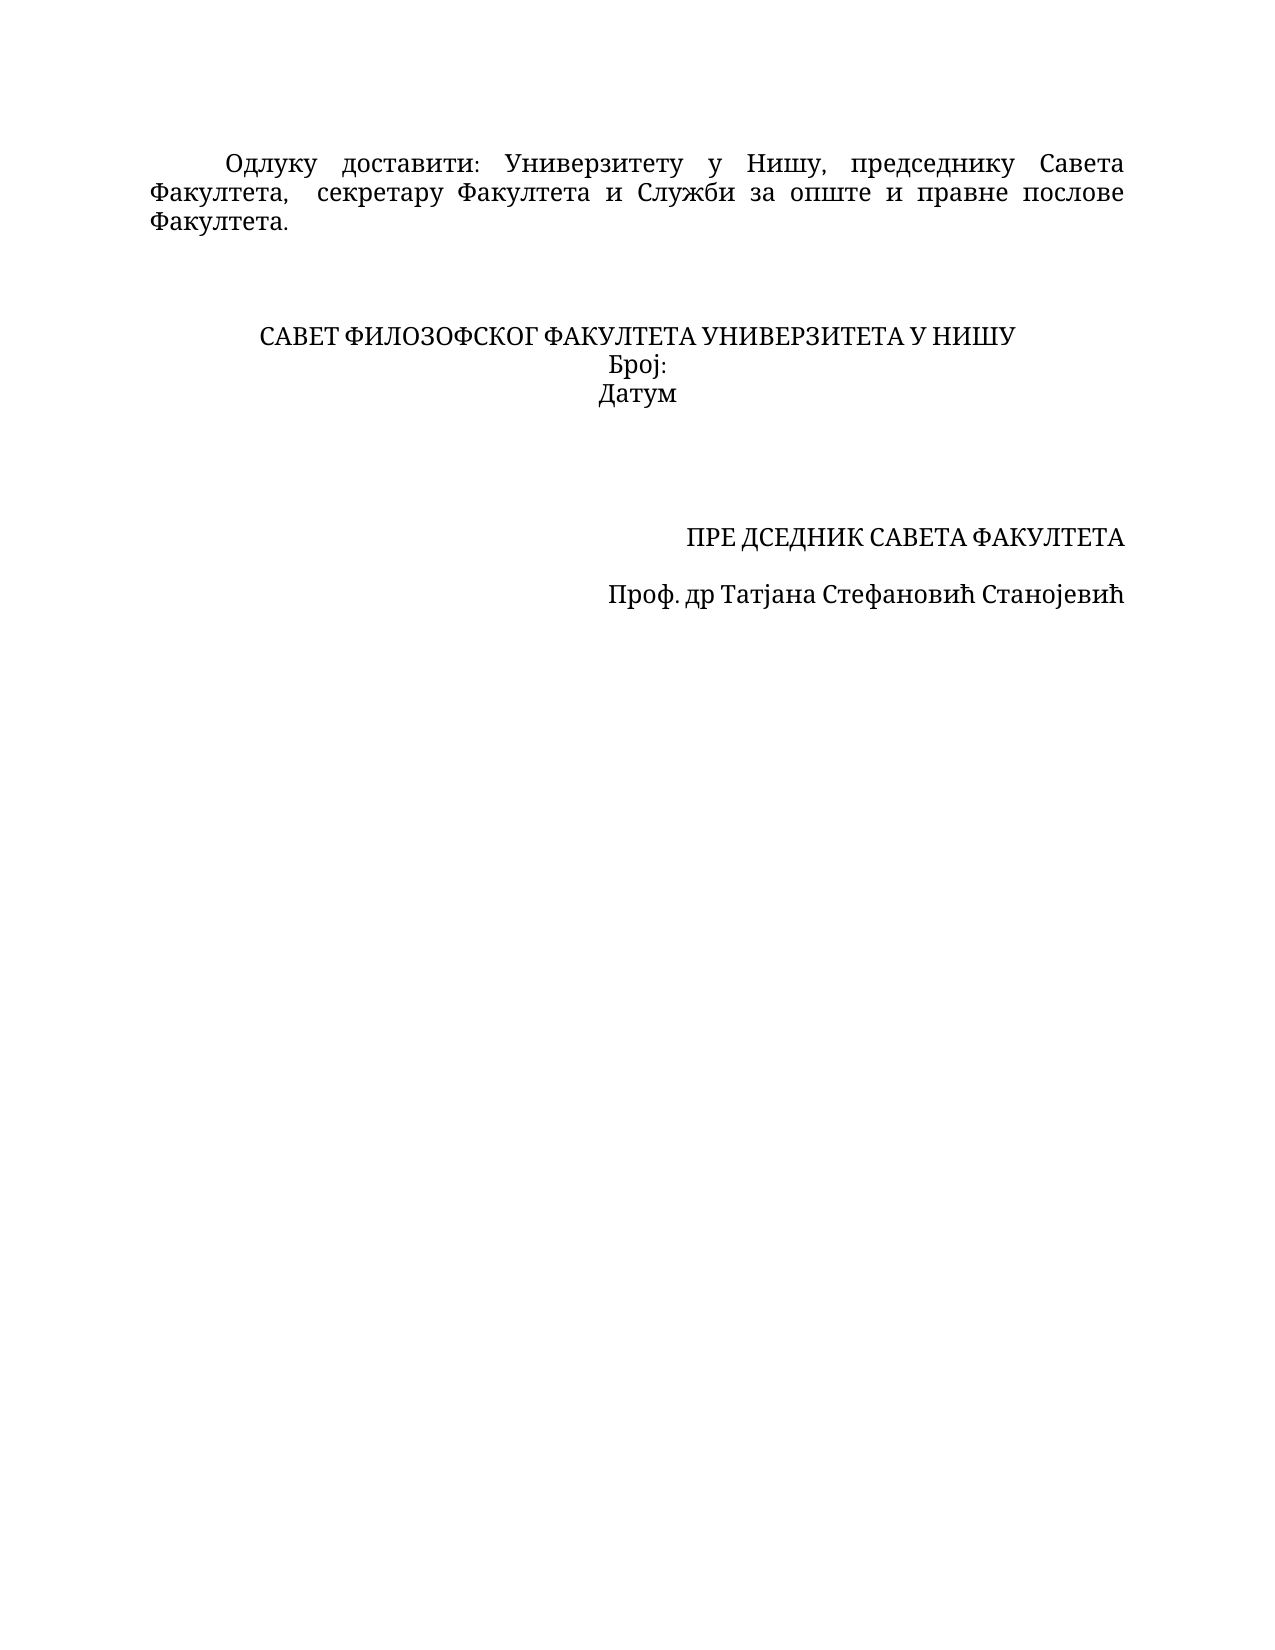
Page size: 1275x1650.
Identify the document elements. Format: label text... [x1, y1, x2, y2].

text Одлуку доставити: Универзитету у Нишу, председнику Савета Факултета, секретару Факултета и Служби за опште и правне послове Факултета. [150, 150, 1125, 236]
text САВЕТ ФИЛОЗОФСКОГ ФАКУЛТЕТА УНИВЕРЗИТЕТА У НИШУ [150, 322, 1125, 351]
text Број: [150, 351, 1125, 380]
text Датум [150, 380, 1125, 409]
text Проф. др Татјана Стефановић Станојевић [150, 581, 1125, 610]
text ПРЕ ДСЕДНИК САВЕТА ФАКУЛТЕТА [150, 524, 1125, 552]
